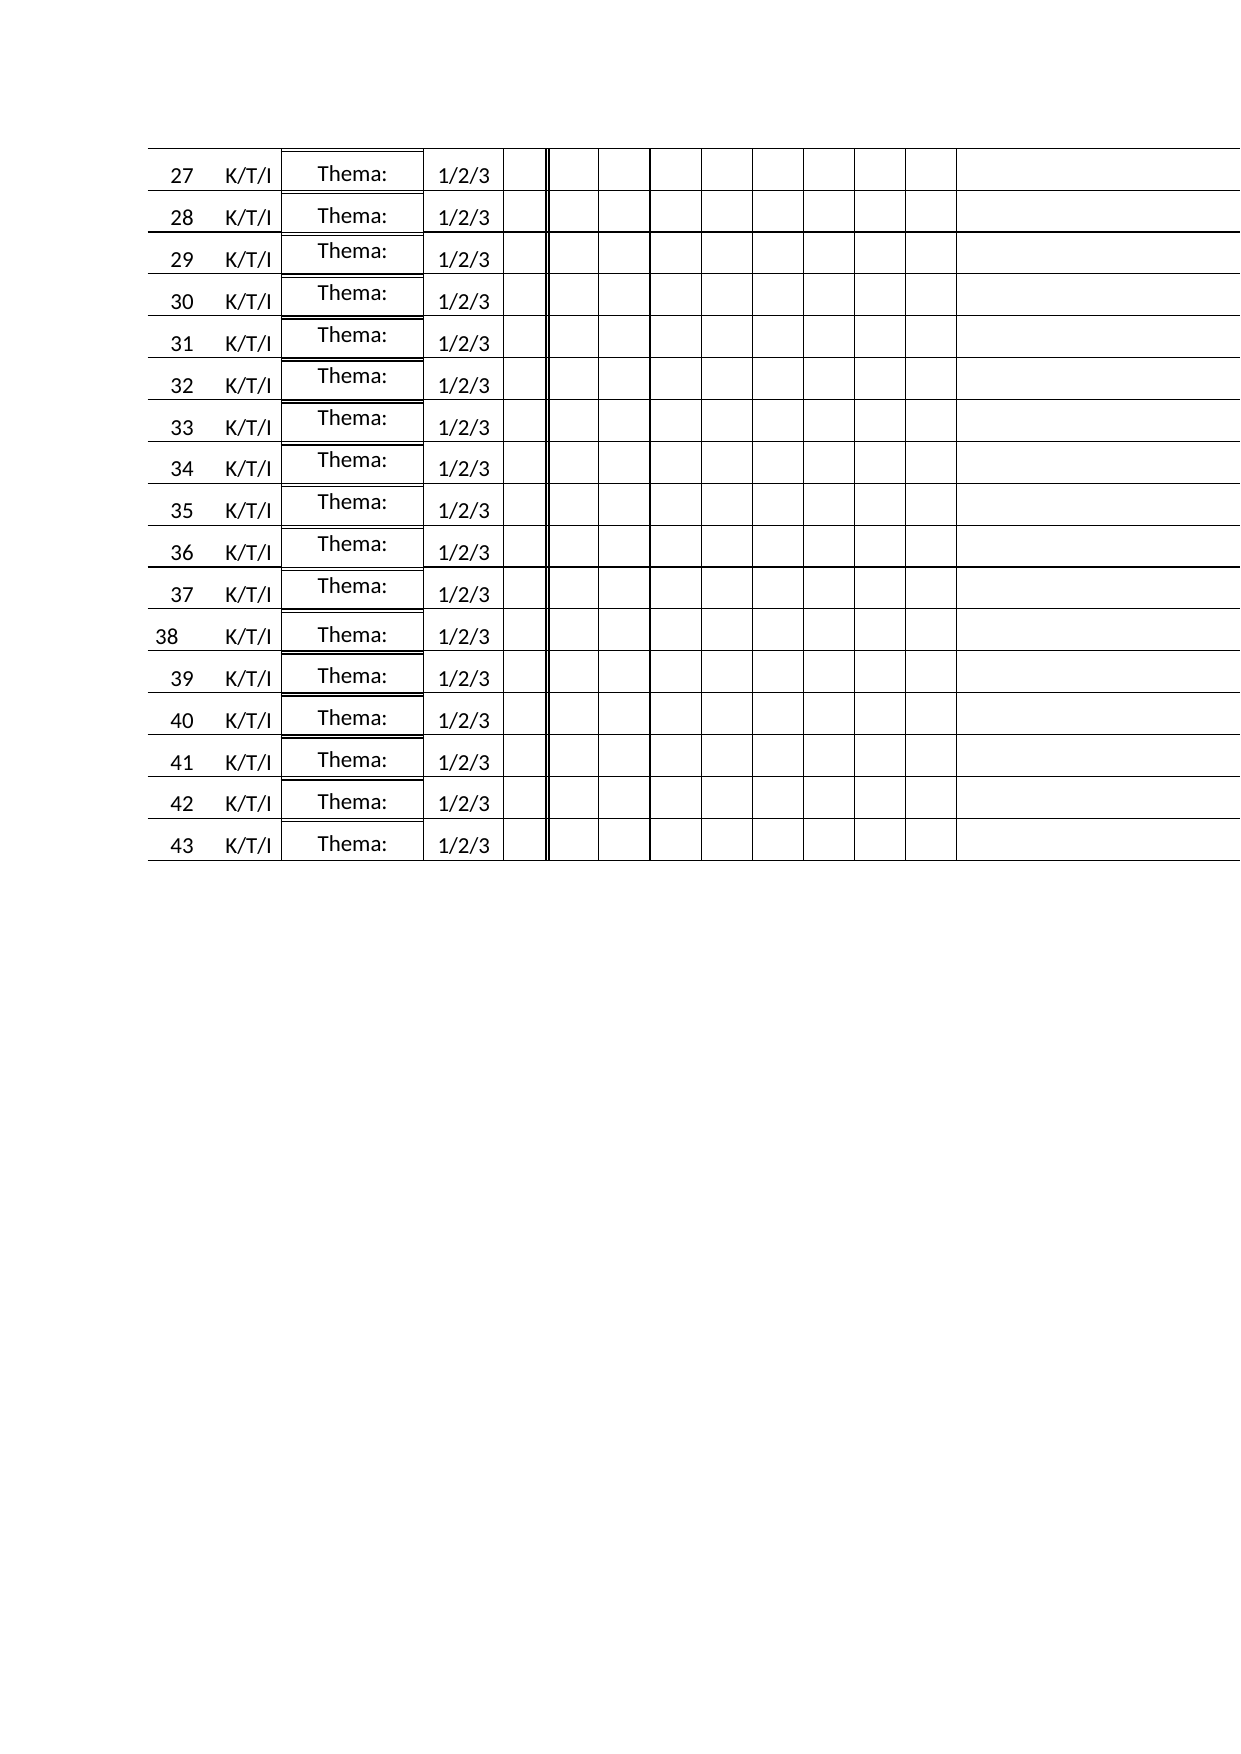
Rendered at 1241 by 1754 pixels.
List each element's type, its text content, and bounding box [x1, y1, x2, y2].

table_cell [599, 777, 649, 818]
table_cell [753, 400, 803, 441]
table_cell [504, 149, 545, 189]
table_cell [957, 316, 1240, 357]
table_cell 32 [148, 358, 216, 399]
table_cell [651, 316, 701, 357]
table_cell [504, 693, 545, 734]
table_cell [550, 819, 598, 859]
table_cell [957, 693, 1240, 734]
table_cell [906, 274, 956, 315]
table_cell K/T/I [216, 693, 281, 734]
table_cell [753, 777, 803, 818]
table_cell [550, 735, 598, 776]
table_cell 1/2/3 [424, 693, 503, 734]
table_cell [804, 693, 854, 734]
table_cell [702, 149, 752, 189]
table_cell [702, 358, 752, 399]
table_cell [599, 274, 649, 315]
table_cell [550, 777, 598, 818]
table_cell [651, 777, 701, 818]
table_cell Thema: [282, 571, 423, 608]
table_cell 28 [148, 191, 216, 231]
table_cell Thema: [282, 781, 423, 818]
table_cell [804, 191, 854, 231]
table_cell [504, 358, 545, 399]
table_cell [753, 735, 803, 776]
table_cell 38 [148, 609, 216, 650]
table_cell [599, 735, 649, 776]
table_cell [702, 442, 752, 483]
table_cell [550, 693, 598, 734]
table_cell [599, 233, 649, 273]
table_cell [804, 274, 854, 315]
table_cell Thema: [282, 320, 423, 357]
table_cell [599, 819, 649, 859]
table_cell 1/2/3 [424, 400, 503, 441]
table_cell [855, 819, 905, 859]
table_cell 37 [148, 568, 216, 608]
table_cell [702, 651, 752, 692]
table_cell [957, 568, 1240, 608]
table_cell [550, 609, 598, 650]
table_cell Thema: [282, 278, 423, 315]
table_cell [855, 651, 905, 692]
table_cell [651, 442, 701, 483]
table_cell [753, 442, 803, 483]
table_cell [550, 316, 598, 357]
table_cell K/T/I [216, 442, 281, 483]
table_cell 1/2/3 [424, 568, 503, 608]
table_cell [957, 274, 1240, 315]
table_cell [753, 316, 803, 357]
table_cell Thema: [282, 529, 423, 566]
table_cell 31 [148, 316, 216, 357]
table_cell [804, 358, 854, 399]
table_cell [906, 400, 956, 441]
table_cell [855, 274, 905, 315]
table_cell [599, 191, 649, 231]
table_cell [651, 568, 701, 608]
table_cell [906, 233, 956, 273]
table_cell [906, 651, 956, 692]
table_cell [855, 484, 905, 524]
table_cell Thema: [282, 739, 423, 776]
table_cell 1/2/3 [424, 735, 503, 776]
table_cell 39 [148, 651, 216, 692]
table_cell [855, 693, 905, 734]
table_cell K/T/I [216, 233, 281, 273]
table_cell [550, 191, 598, 231]
table_cell [504, 819, 545, 859]
table_cell [504, 191, 545, 231]
table_cell [855, 568, 905, 608]
table_cell 1/2/3 [424, 609, 503, 650]
table_cell [504, 484, 545, 524]
table_cell K/T/I [216, 400, 281, 441]
table_cell [550, 358, 598, 399]
table_cell [957, 484, 1240, 524]
table_cell [804, 442, 854, 483]
table_cell K/T/I [216, 274, 281, 315]
table_cell [599, 609, 649, 650]
table_cell [804, 651, 854, 692]
table_cell K/T/I [216, 316, 281, 357]
table_cell [957, 651, 1240, 692]
table_cell [550, 233, 598, 273]
table_cell [957, 526, 1240, 566]
table_cell [957, 358, 1240, 399]
table_cell 1/2/3 [424, 316, 503, 357]
table_cell [855, 400, 905, 441]
table_cell [804, 149, 854, 189]
table_cell Thema: [282, 236, 423, 273]
table_cell [702, 316, 752, 357]
table_cell [804, 568, 854, 608]
table_cell [702, 693, 752, 734]
table_cell [855, 233, 905, 273]
table_cell [804, 484, 854, 524]
table_cell [550, 274, 598, 315]
table_cell [599, 149, 649, 189]
table_cell [906, 191, 956, 231]
table_cell [855, 777, 905, 818]
table_cell 43 [148, 819, 216, 859]
table_cell [957, 149, 1240, 189]
table_cell [804, 819, 854, 859]
table_cell [702, 274, 752, 315]
table_cell Thema: [282, 446, 423, 483]
table_cell [804, 316, 854, 357]
table_cell 41 [148, 735, 216, 776]
table_cell [906, 149, 956, 189]
table_cell [753, 274, 803, 315]
table_cell Thema: [282, 697, 423, 734]
table_cell K/T/I [216, 191, 281, 231]
table_cell [804, 777, 854, 818]
table_cell Thema: [282, 487, 423, 524]
table_cell [855, 149, 905, 189]
table_cell [651, 609, 701, 650]
table_cell [906, 358, 956, 399]
table_cell Thema: [282, 613, 423, 650]
table_cell K/T/I [216, 609, 281, 650]
table_cell [702, 819, 752, 859]
table_cell K/T/I [216, 819, 281, 859]
table_cell K/T/I [216, 777, 281, 818]
table_cell [651, 526, 701, 566]
table_cell [599, 400, 649, 441]
table_cell 30 [148, 274, 216, 315]
table_cell [957, 400, 1240, 441]
table_cell [550, 526, 598, 566]
table_cell [753, 484, 803, 524]
table_cell [504, 233, 545, 273]
table_cell [906, 693, 956, 734]
table_cell [651, 274, 701, 315]
table_cell [702, 400, 752, 441]
table_cell [504, 609, 545, 650]
table_cell 1/2/3 [424, 358, 503, 399]
table_cell [599, 484, 649, 524]
table_cell 1/2/3 [424, 233, 503, 273]
table_cell [550, 400, 598, 441]
table_cell [599, 442, 649, 483]
table_cell 29 [148, 233, 216, 273]
table_cell [504, 526, 545, 566]
table_cell K/T/I [216, 358, 281, 399]
table_cell [957, 819, 1240, 859]
table_cell [651, 735, 701, 776]
table_cell K/T/I [216, 149, 281, 189]
table_cell 1/2/3 [424, 274, 503, 315]
table_cell 35 [148, 484, 216, 524]
table_cell 42 [148, 777, 216, 818]
table_cell [906, 735, 956, 776]
table_cell [504, 777, 545, 818]
table_cell [504, 400, 545, 441]
table_cell [504, 274, 545, 315]
table_cell [957, 233, 1240, 273]
table_cell 1/2/3 [424, 651, 503, 692]
table_cell [504, 316, 545, 357]
table_cell [651, 400, 701, 441]
table_cell [702, 526, 752, 566]
table_cell [906, 568, 956, 608]
table_cell [855, 735, 905, 776]
table_cell [702, 191, 752, 231]
table_cell 36 [148, 526, 216, 566]
table_cell Thema: [282, 152, 423, 189]
table_cell [906, 819, 956, 859]
table_cell [906, 484, 956, 524]
table_cell [702, 568, 752, 608]
table_cell [599, 693, 649, 734]
table_cell [804, 735, 854, 776]
table_cell K/T/I [216, 526, 281, 566]
table_cell [855, 442, 905, 483]
table_cell [957, 191, 1240, 231]
table_cell [906, 316, 956, 357]
table_cell 33 [148, 400, 216, 441]
table_cell [906, 526, 956, 566]
table_cell [651, 693, 701, 734]
table_cell [753, 149, 803, 189]
table_cell [651, 651, 701, 692]
table_cell [504, 442, 545, 483]
table_cell K/T/I [216, 735, 281, 776]
table_cell [651, 149, 701, 189]
table_cell [804, 609, 854, 650]
table_cell [753, 526, 803, 566]
table_cell [804, 526, 854, 566]
table_cell [855, 191, 905, 231]
table_cell [599, 316, 649, 357]
table_cell [550, 484, 598, 524]
table_cell [753, 819, 803, 859]
table_cell Thema: [282, 404, 423, 441]
table_cell [599, 568, 649, 608]
table_cell [753, 651, 803, 692]
table_cell [855, 609, 905, 650]
table_cell [957, 609, 1240, 650]
table_cell [906, 609, 956, 650]
table_cell [753, 609, 803, 650]
table_cell [599, 526, 649, 566]
table_cell 40 [148, 693, 216, 734]
table_cell [855, 358, 905, 399]
table_cell Thema: [282, 822, 423, 859]
table_cell [504, 651, 545, 692]
table_cell [651, 233, 701, 273]
table_cell Thema: [282, 655, 423, 692]
table_cell 1/2/3 [424, 777, 503, 818]
table_cell K/T/I [216, 484, 281, 524]
table_cell [651, 358, 701, 399]
table_cell 1/2/3 [424, 149, 503, 189]
table_cell [702, 777, 752, 818]
table_cell [753, 693, 803, 734]
table_cell K/T/I [216, 651, 281, 692]
table_cell 1/2/3 [424, 191, 503, 231]
table_cell [753, 191, 803, 231]
table_cell [702, 233, 752, 273]
table_cell 27 [148, 149, 216, 189]
table_cell [906, 777, 956, 818]
table_cell [550, 651, 598, 692]
table_cell [651, 191, 701, 231]
table_cell [702, 609, 752, 650]
table_cell [702, 484, 752, 524]
table_cell K/T/I [216, 568, 281, 608]
table_cell [504, 568, 545, 608]
table_cell [957, 735, 1240, 776]
table_cell [753, 568, 803, 608]
table_cell [702, 735, 752, 776]
table_cell [504, 735, 545, 776]
table_cell Thema: [282, 362, 423, 399]
table_cell [804, 400, 854, 441]
table_cell [753, 358, 803, 399]
table_cell 1/2/3 [424, 819, 503, 859]
table_cell [651, 819, 701, 859]
table_cell [957, 442, 1240, 483]
table_cell [550, 442, 598, 483]
table_cell [599, 651, 649, 692]
table_cell [651, 484, 701, 524]
table_cell Thema: [282, 194, 423, 231]
table_cell [804, 233, 854, 273]
table_cell [599, 358, 649, 399]
table_cell [550, 149, 598, 189]
table_cell [855, 316, 905, 357]
table_cell 34 [148, 442, 216, 483]
table_cell [855, 526, 905, 566]
table_cell [550, 568, 598, 608]
table_cell [753, 233, 803, 273]
table_cell 1/2/3 [424, 484, 503, 524]
table_cell [906, 442, 956, 483]
table_cell 1/2/3 [424, 442, 503, 483]
table_cell [957, 777, 1240, 818]
table_cell 1/2/3 [424, 526, 503, 566]
